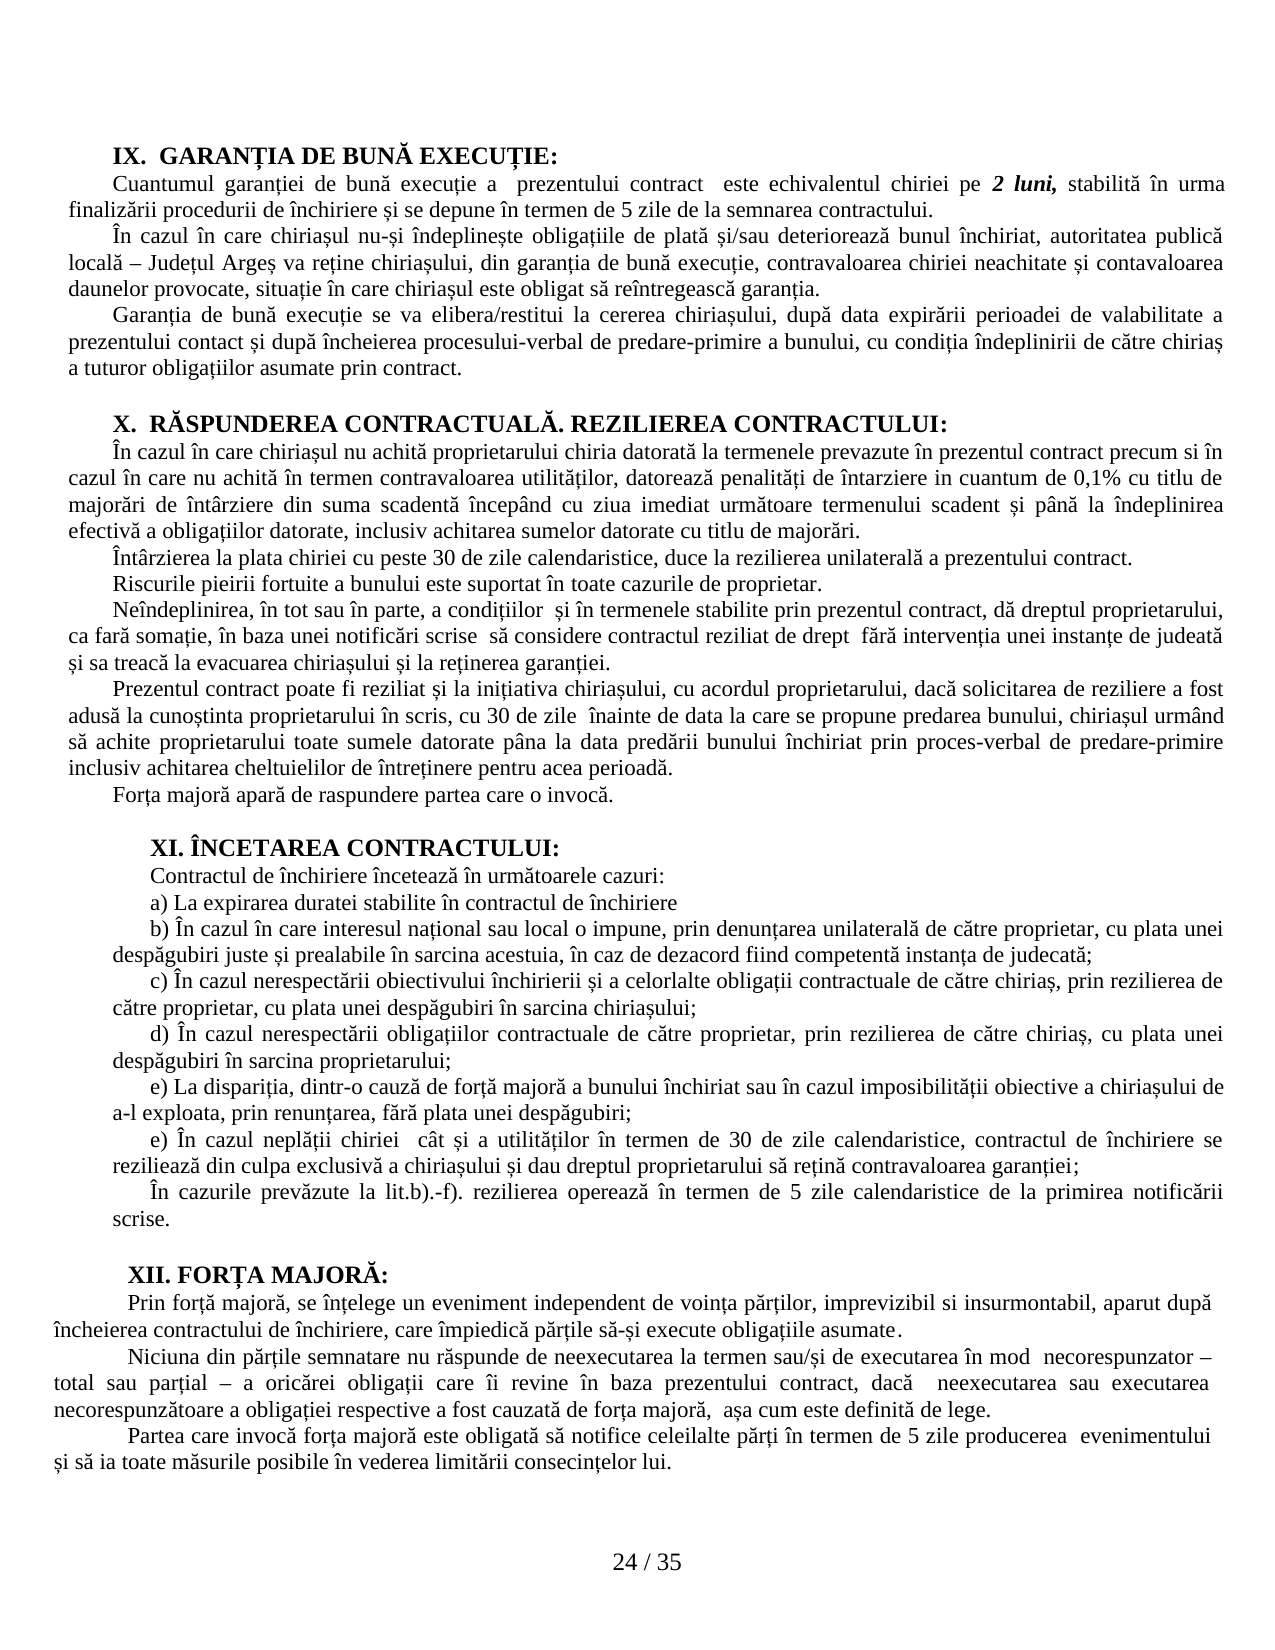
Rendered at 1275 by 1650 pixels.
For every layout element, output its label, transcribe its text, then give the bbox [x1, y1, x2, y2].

text În cazul în care chiriașul nu achită proprietarului chiria datorată la termenele prevazute în prezentul contract precum si în cazul în care nu achită în termen contravaloarea utilităților, datorează penalități de întarziere in cuantum de 0,1% cu titlu de majorări de întârziere din suma scadentă începând cu ziua imediat următoare termenului scadent și până la îndeplinirea efectivă a obligațiilor datorate, inclusiv achitarea sumelor datorate cu titlu de majorări. [68, 438, 1226, 543]
text d) În cazul nerespectării obligațiilor contractuale de către proprietar, prin rezilierea de către chiriaș, cu plata unei despăgubiri în sarcina proprietarului; [112, 1020, 1226, 1073]
text Riscurile pieirii fortuite a bunului este suportat în toate cazurile de proprietar. [68, 570, 1226, 596]
text Niciuna din părțile semnatare nu răspunde de neexecutarea la termen sau/și de executarea în mod necorespunzator – total sau parțial – a oricărei obligații care îi revine în baza prezentului contract, dacă neexecutarea sau executarea necorespunzătoare a obligației respective a fost cauzată de forța majoră, așa cum este definită de lege. [53, 1343, 1213, 1422]
text c) În cazul nerespectării obiectivului închirierii și a celorlalte obligații contractuale de către chiriaș, prin rezilierea de către proprietar, cu plata unei despăgubiri în sarcina chiriașului; [112, 968, 1226, 1020]
text Întârzierea la plata chiriei cu peste 30 de zile calendaristice, duce la rezilierea unilaterală a prezentului contract. [68, 543, 1226, 570]
text Garanția de bună execuție se va elibera/restitui la cererea chiriașului, după data expirării perioadei de valabilitate a prezentului contact și după încheierea procesului-verbal de predare-primire a bunului, cu condiția îndeplinirii de către chiriaș a tuturor obligațiilor asumate prin contract. [68, 302, 1226, 381]
text XII. FORȚA MAJORĂ: [112, 1260, 1226, 1289]
text Forța majoră apară de raspundere partea care o invocă. [68, 781, 1226, 807]
text XI. ÎNCETAREA CONTRACTULUI: [68, 833, 1226, 862]
text a) La expirarea duratei stabilite în contractul de închiriere [112, 888, 1226, 915]
text e) În cazul neplății chiriei cât și a utilităților în termen de 30 de zile calendaristice, contractul de închiriere se reziliează din culpa exclusivă a chiriașului și dau dreptul proprietarului să rețină contravaloarea garanției; [112, 1126, 1226, 1178]
text Prezentul contract poate fi reziliat și la inițiativa chiriașului, cu acordul proprietarului, dacă solicitarea de reziliere a fost adusă la cunoștinta proprietarului în scris, cu 30 de zile înainte de data la care se propune predarea bunului, chiriașul urmând să achite proprietarului toate sumele datorate pâna la data predării bunului închiriat prin proces-verbal de predare-primire inclusiv achitarea cheltuielilor de întreținere pentru acea perioadă. [68, 675, 1226, 781]
text e) La dispariția, dintr-o cauză de forță majoră a bunului închiriat sau în cazul imposibilității obiective a chiriașului de a-l exploata, prin renunțarea, fără plata unei despăgubiri; [112, 1073, 1226, 1126]
text În cazul în care chiriașul nu-și îndeplinește obligațiile de plată și/sau deteriorează bunul închiriat, autoritatea publică locală – Județul Argeș va reține chiriașului, din garanția de bună execuție, contravaloarea chiriei neachitate și contavaloarea daunelor provocate, situație în care chiriașul este obligat să reîntregească garanția. [68, 222, 1226, 302]
text IX. GARANȚIA DE BUNĂ EXECUȚIE: [68, 141, 1226, 170]
text Cuantumul garanției de bună execuție a prezentului contract este echivalentul chiriei pe 2 luni, stabilită în urma finalizării procedurii de închiriere și se depune în termen de 5 zile de la semnarea contractului. [68, 170, 1226, 222]
text Prin forță majoră, se înțelege un eveniment independent de voința părților, imprevizibil si insurmontabil, aparut după încheierea contractului de închiriere, care împiedică părțile să-și execute obligațiile asumate. [53, 1289, 1213, 1343]
text X. RĂSPUNDEREA CONTRACTUALĂ. REZILIEREA CONTRACTULUI: [68, 409, 1226, 438]
text Neîndeplinirea, în tot sau în parte, a condițiilor și în termenele stabilite prin prezentul contract, dă dreptul proprietarului, ca fară somație, în baza unei notificări scrise să considere contractul reziliat de drept fără intervenția unei instanțe de judeată și sa treacă la evacuarea chiriașului și la reținerea garanției. [68, 596, 1226, 675]
text b) În cazul în care interesul național sau local o impune, prin denunțarea unilaterală de către proprietar, cu plata unei despăgubiri juste și prealabile în sarcina acestuia, în caz de dezacord fiind competentă instanța de judecată; [112, 915, 1226, 968]
text Partea care invocă forța majoră este obligată să notifice celeilalte părți în termen de 5 zile producerea evenimentului și să ia toate măsurile posibile în vederea limitării consecințelor lui. [53, 1422, 1213, 1475]
text Contractul de închiriere încetează în următoarele cazuri: [68, 862, 1226, 888]
text În cazurile prevăzute la lit.b).-f). rezilierea operează în termen de 5 zile calendaristice de la primirea notificării scrise. [112, 1178, 1226, 1231]
